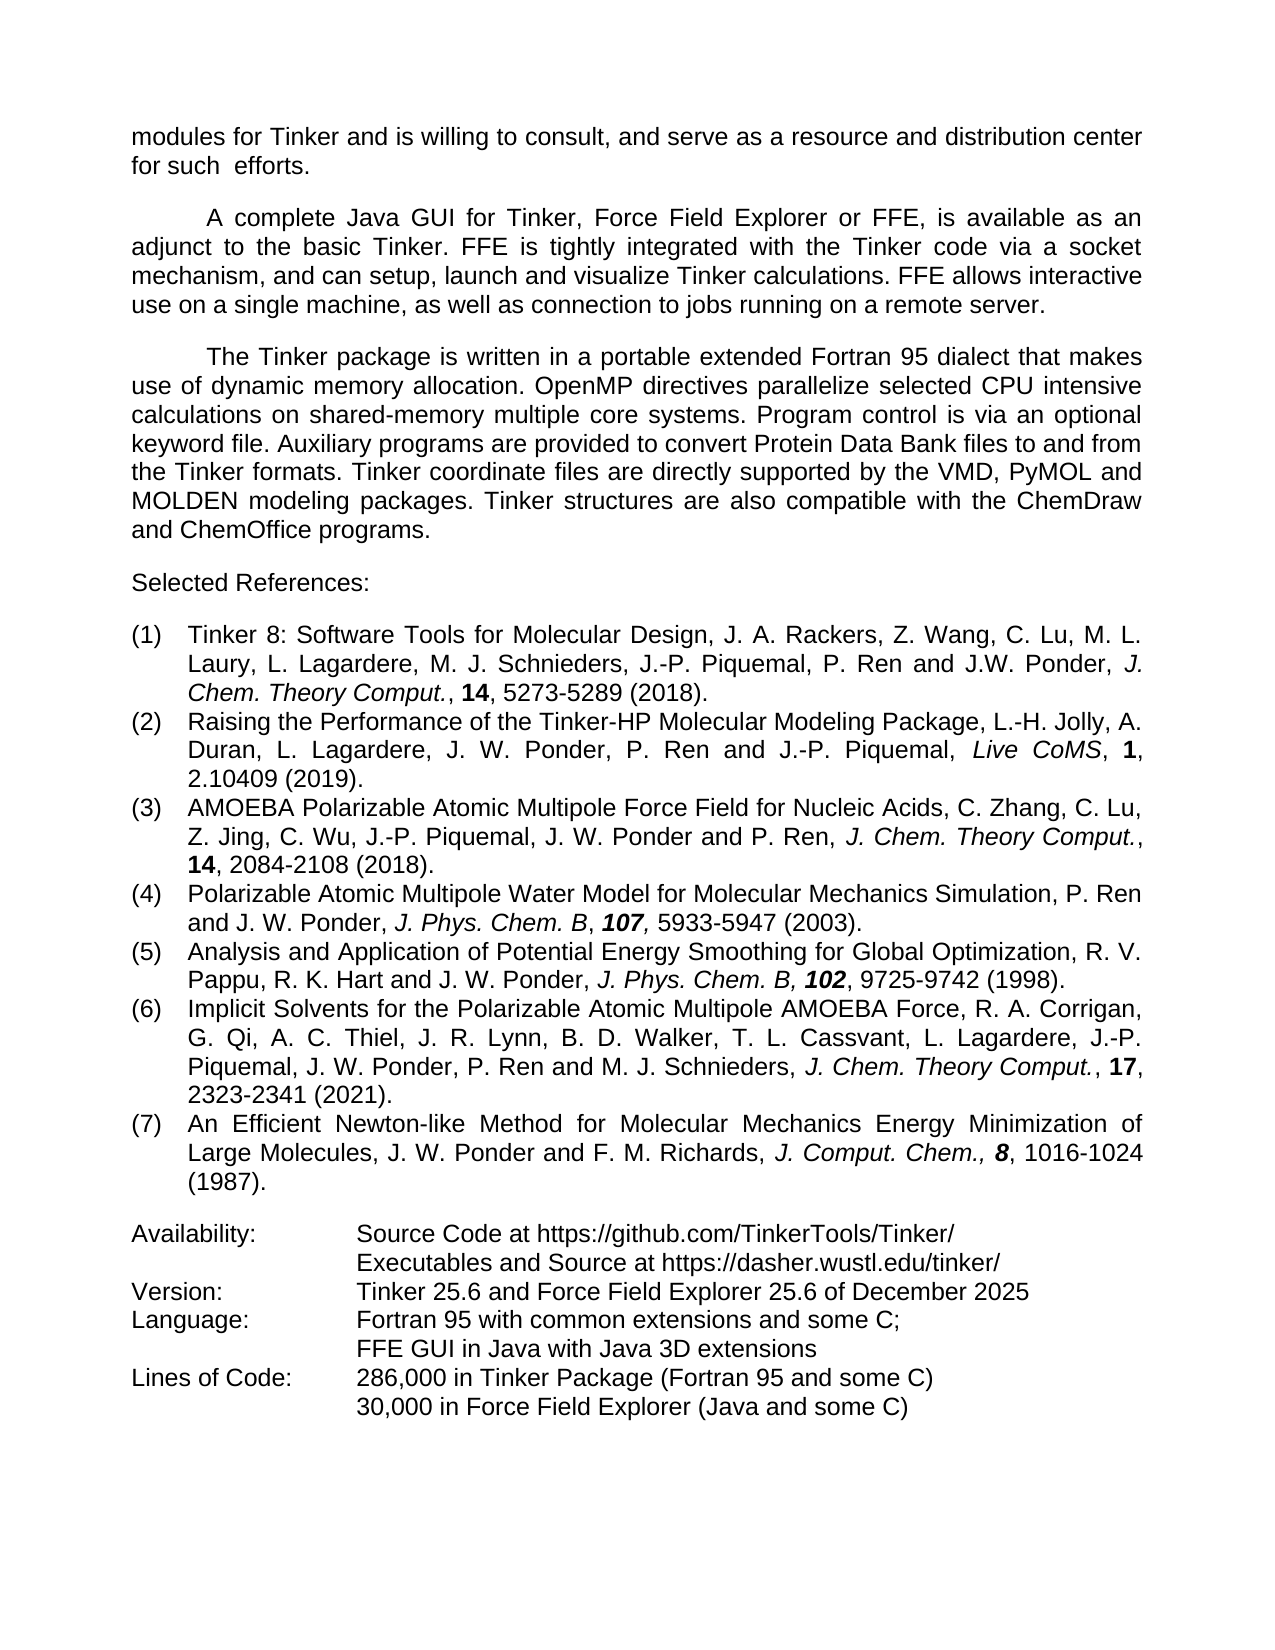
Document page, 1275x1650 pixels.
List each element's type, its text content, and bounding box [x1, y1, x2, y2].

text (6) Implicit Solvents for the Polarizable Atomic Multipole AMOEBA Force, R. A. Corrigan, G. Qi, A. C. Thiel, J. R. Lynn, B. D. Walker, T. L. Cassvant, L. Lagardere, J.-P. Piquemal, J. W. Ponder, P. Ren and M. J. Schnieders, J. Chem. Theory Comput., 17, 2323-2341 (2021). [131, 994, 1144, 1109]
text Language: Fortran 95 with common extensions and some C; [131, 1305, 1144, 1334]
text Lines of Code: 286,000 in Tinker Package (Fortran 95 and some C) [131, 1363, 1144, 1392]
text FFE GUI in Java with Java 3D extensions [131, 1334, 1144, 1363]
text (1) Tinker 8: Software Tools for Molecular Design, J. A. Rackers, Z. Wang, C. Lu, M. L. Laury, L. Lagardere, M. J. Schnieders, J.-P. Piquemal, P. Ren and J.W. Ponder, J. Chem. Theory Comput., 14, 5273-5289 (2018). [131, 620, 1144, 706]
text 30,000 in Force Field Explorer (Java and some C) [131, 1392, 1144, 1420]
text Availability: Source Code at https://github.com/TinkerTools/Tinker/ [131, 1219, 1144, 1248]
text (3) AMOEBA Polarizable Atomic Multipole Force Field for Nucleic Acids, C. Zhang, C. Lu, Z. Jing, C. Wu, J.-P. Piquemal, J. W. Ponder and P. Ren, J. Chem. Theory Comput., 14, 2084-2108 (2018). [131, 793, 1144, 879]
text (5) Analysis and Application of Potential Energy Smoothing for Global Optimization, R. V. Pappu, R. K. Hart and J. W. Ponder, J. Phys. Chem. B, 102, 9725-9742 (1998). [131, 936, 1144, 994]
text Executables and Source at https://dasher.wustl.edu/tinker/ [131, 1248, 1144, 1277]
text (2) Raising the Performance of the Tinker-HP Molecular Modeling Package, L.-H. Jolly, A. Duran, L. Lagardere, J. W. Ponder, P. Ren and J.-P. Piquemal, Live CoMS, 1, 2.10409 (2019). [131, 706, 1144, 793]
text A complete Java GUI for Tinker, Force Field Explorer or FFE, is available as an adjunct to the basic Tinker. FFE is tightly integrated with the Tinker code via a socket mechanism, and can setup, launch and visualize Tinker calculations. FFE allows interactive use on a single machine, as well as connection to jobs running on a remote server. [131, 203, 1144, 318]
text (7) An Efficient Newton-like Method for Molecular Mechanics Energy Minimization of Large Molecules, J. W. Ponder and F. M. Richards, J. Comput. Chem., 8, 1016-1024 (1987). [131, 1109, 1144, 1195]
text (4) Polarizable Atomic Multipole Water Model for Molecular Mechanics Simulation, P. Ren and J. W. Ponder, J. Phys. Chem. B, 107, 5933-5947 (2003). [131, 879, 1144, 936]
text Version: Tinker 25.6 and Force Field Explorer 25.6 of December 2025 [131, 1277, 1144, 1305]
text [131, 122, 1144, 179]
text Selected References: [131, 567, 1144, 596]
text The Tinker package is written in a portable extended Fortran 95 dialect that makes use of dynamic memory allocation. OpenMP directives parallelize selected CPU intensive calculations on shared-memory multiple core systems. Program control is via an optional keyword file. Auxiliary programs are provided to convert Protein Data Bank files to and from the Tinker formats. Tinker coordinate files are directly supported by the VMD, PyMOL and MOLDEN modeling packages. Tinker structures are also compatible with the ChemDraw and ChemOffice programs. [131, 342, 1144, 543]
